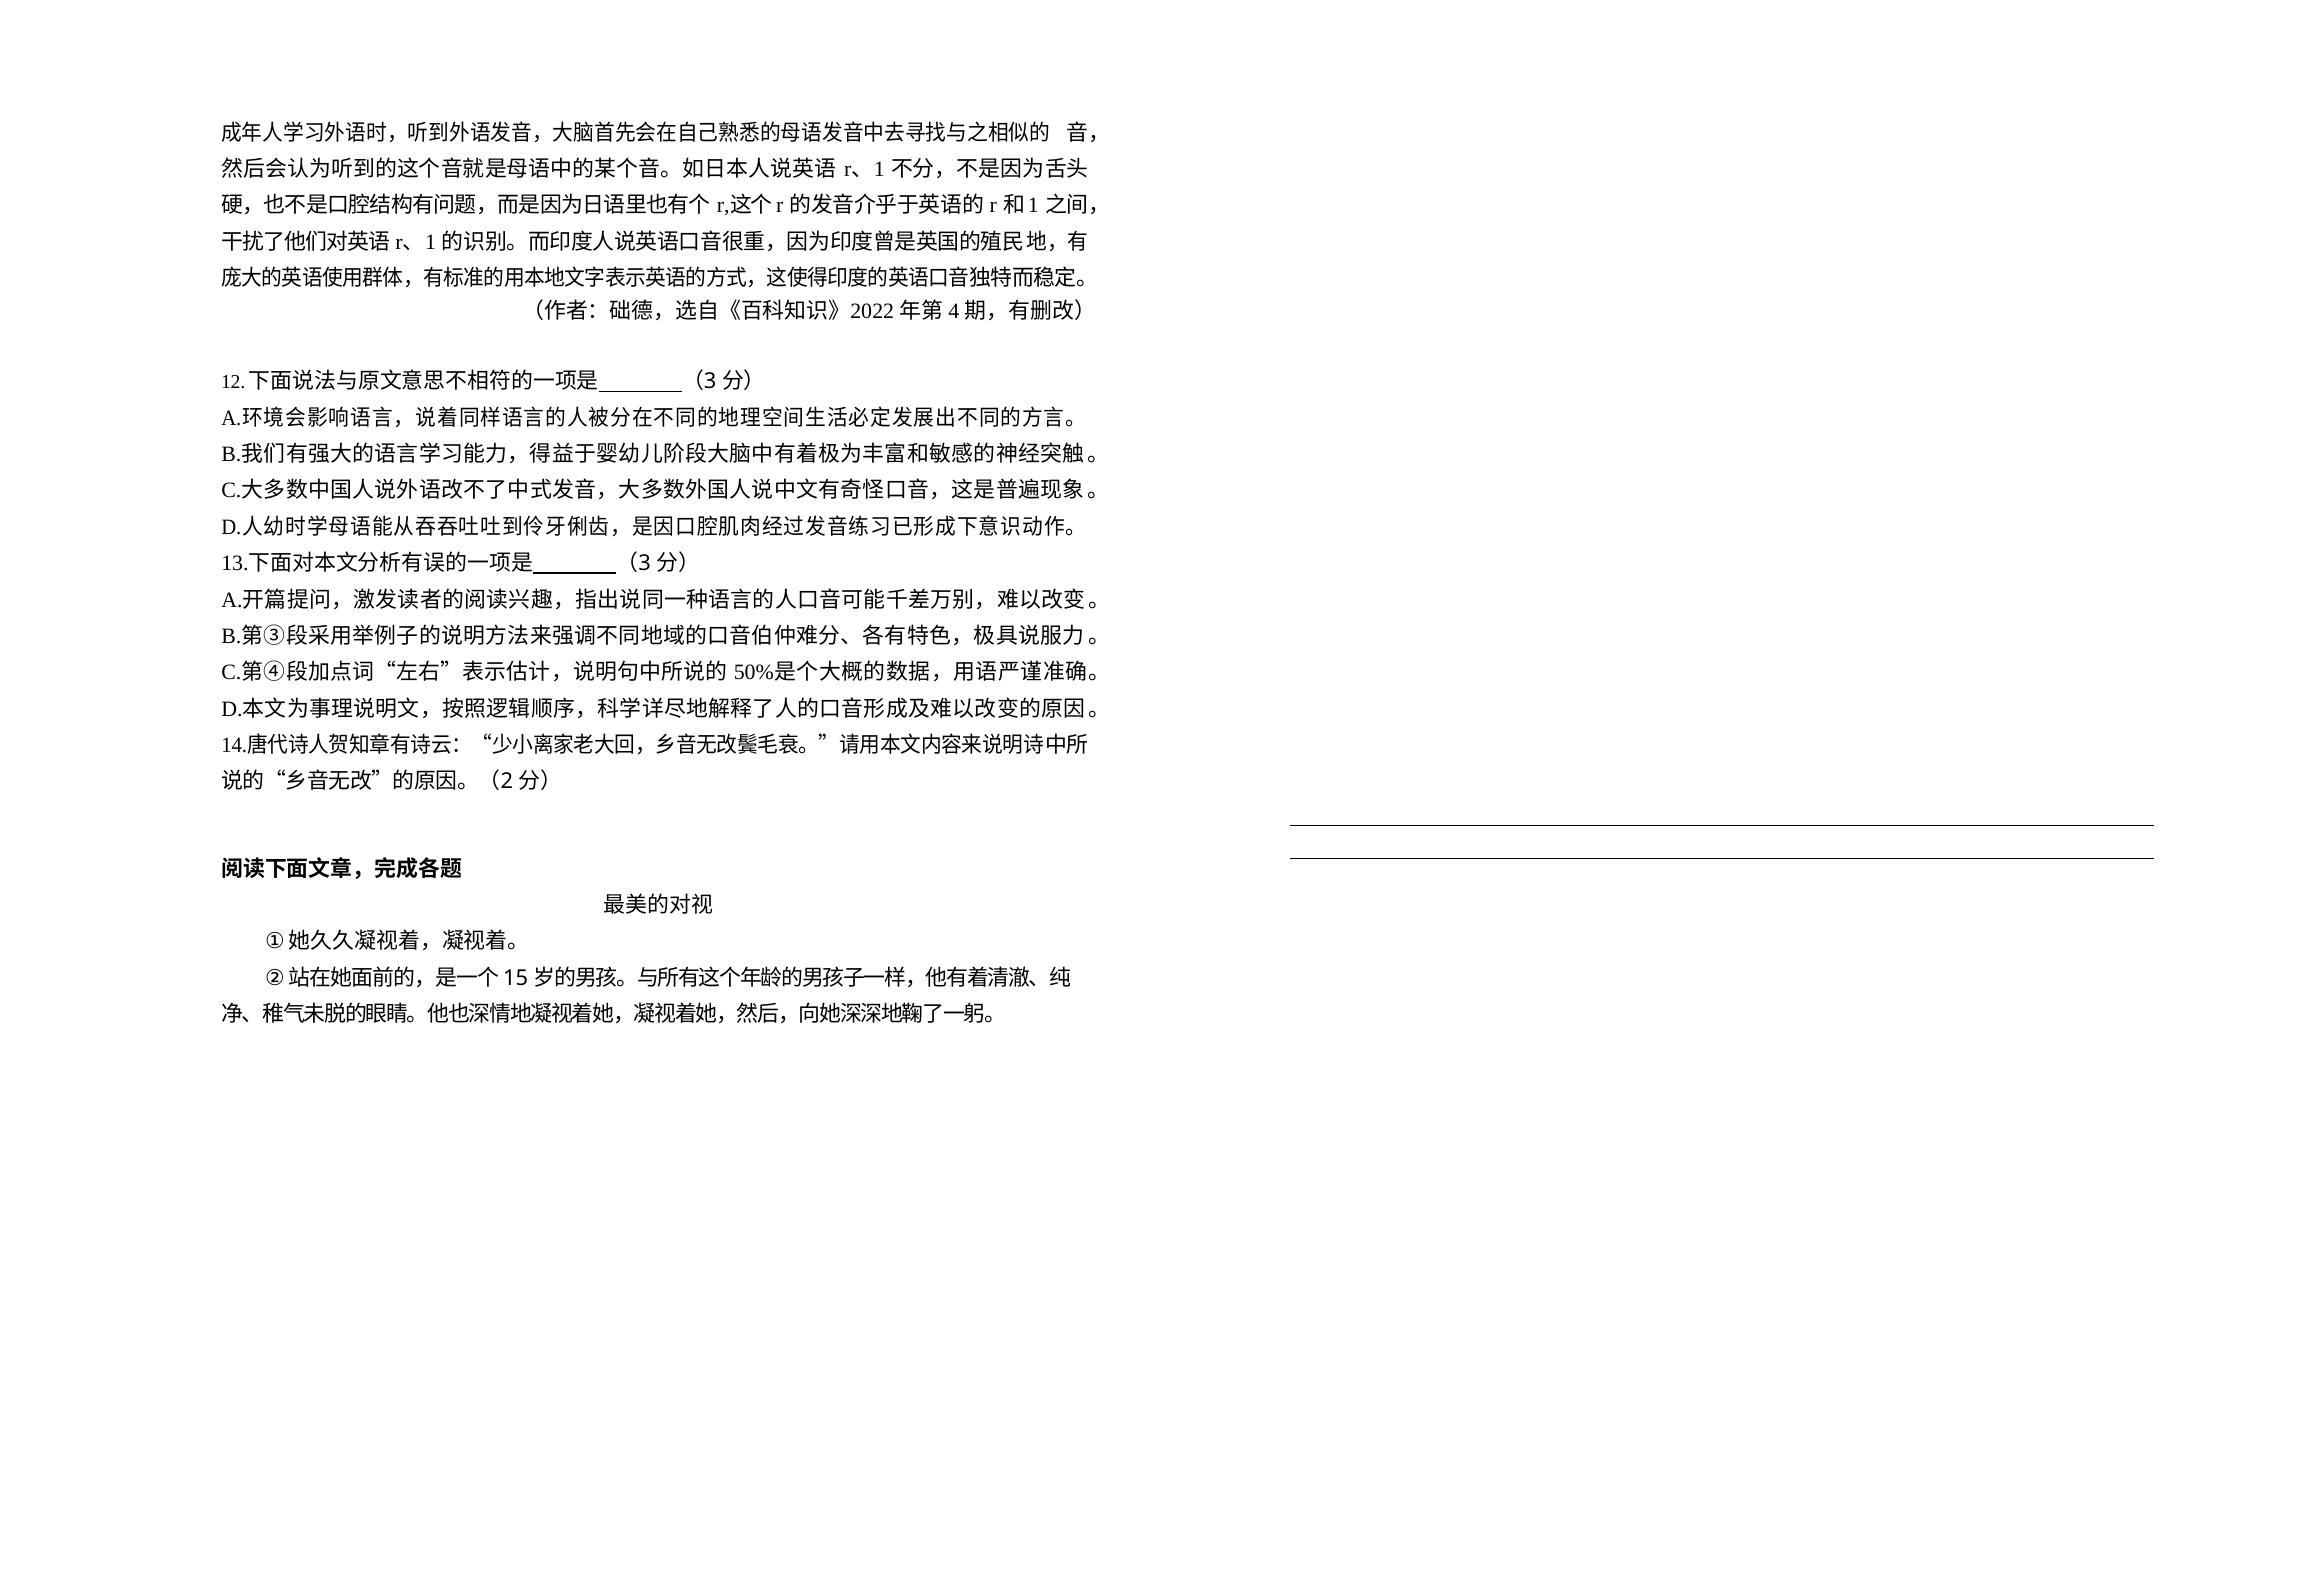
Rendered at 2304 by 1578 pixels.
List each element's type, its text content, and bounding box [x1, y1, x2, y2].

text （作者：础德，选自《百科知识》2022 年第 4 期，有删改） [522, 296, 1111, 324]
text 最美的对视 [604, 887, 1111, 919]
text ②站在她面前的，是一个 15 岁的男孩。与所有这个年龄的男孩子一样，他有着清澈、纯净、稚气未脱的眼睛。他也深情地凝视着她，凝视着她，然后，向她深深地鞠了一躬。 [221, 960, 1088, 1028]
subtitle 阅读下面文章，完成各题 [221, 851, 1111, 883]
text ①她久久凝视着，凝视着。 [265, 923, 1111, 955]
text 成年人学习外语时，听到外语发音，大脑首先会在自己熟悉的母语发音中去寻找与之相似的 音，然后会认为听到的这个音就是母语中的某个音。如日本人说英语 r、1 不分，不是因为舌头硬，也不是口腔结构有问题，而是因为日语里也有个 r,这个 r 的发音介乎于英语的 r 和 1 之间，干扰了他们对英语 r、1 的识别。而印度人说英语口音很重，因为印度曾是英国的殖民地，有庞大的英语使用群体，有标准的用本地文字表示英语的方式，这使得印度的英语口音独特而稳定。 [221, 114, 1088, 292]
list 下面说法与原文意思不相符的一项是 （3 分） [221, 363, 1111, 395]
text A.环境会影响语言，说着同样语言的人被分在不同的地理空间生活必定发展出不同的方言。 B.我们有强大的语言学习能力，得益于婴幼儿阶段大脑中有着极为丰富和敏感的神经突触。C.大多数中国人说外语改不了中式发音，大多数外国人说中文有奇怪口音，这是普遍现象。D.人幼时学母语能从吞吞吐吐到伶牙俐齿，是因口腔肌肉经过发音练习已形成下意识动作。 13.下面对本文分析有误的一项是 （3 分） [221, 400, 1087, 577]
text A.开篇提问，激发读者的阅读兴趣，指出说同一种语言的人口音可能千差万别，难以改变。B.第③段采用举例子的说明方法来强调不同地域的口音伯仲难分、各有特色，极具说服力。C.第④段加点词“左右”表示估计，说明句中所说的 50%是个大概的数据，用语严谨准确。D.本文为事理说明文，按照逻辑顺序，科学详尽地解释了人的口音形成及难以改变的原因。14.唐代诗人贺知章有诗云：“少小离家老大回，乡音无改鬓毛衰。”请用本文内容来说明诗中所说的“乡音无改”的原因。（2 分） [221, 582, 1088, 795]
